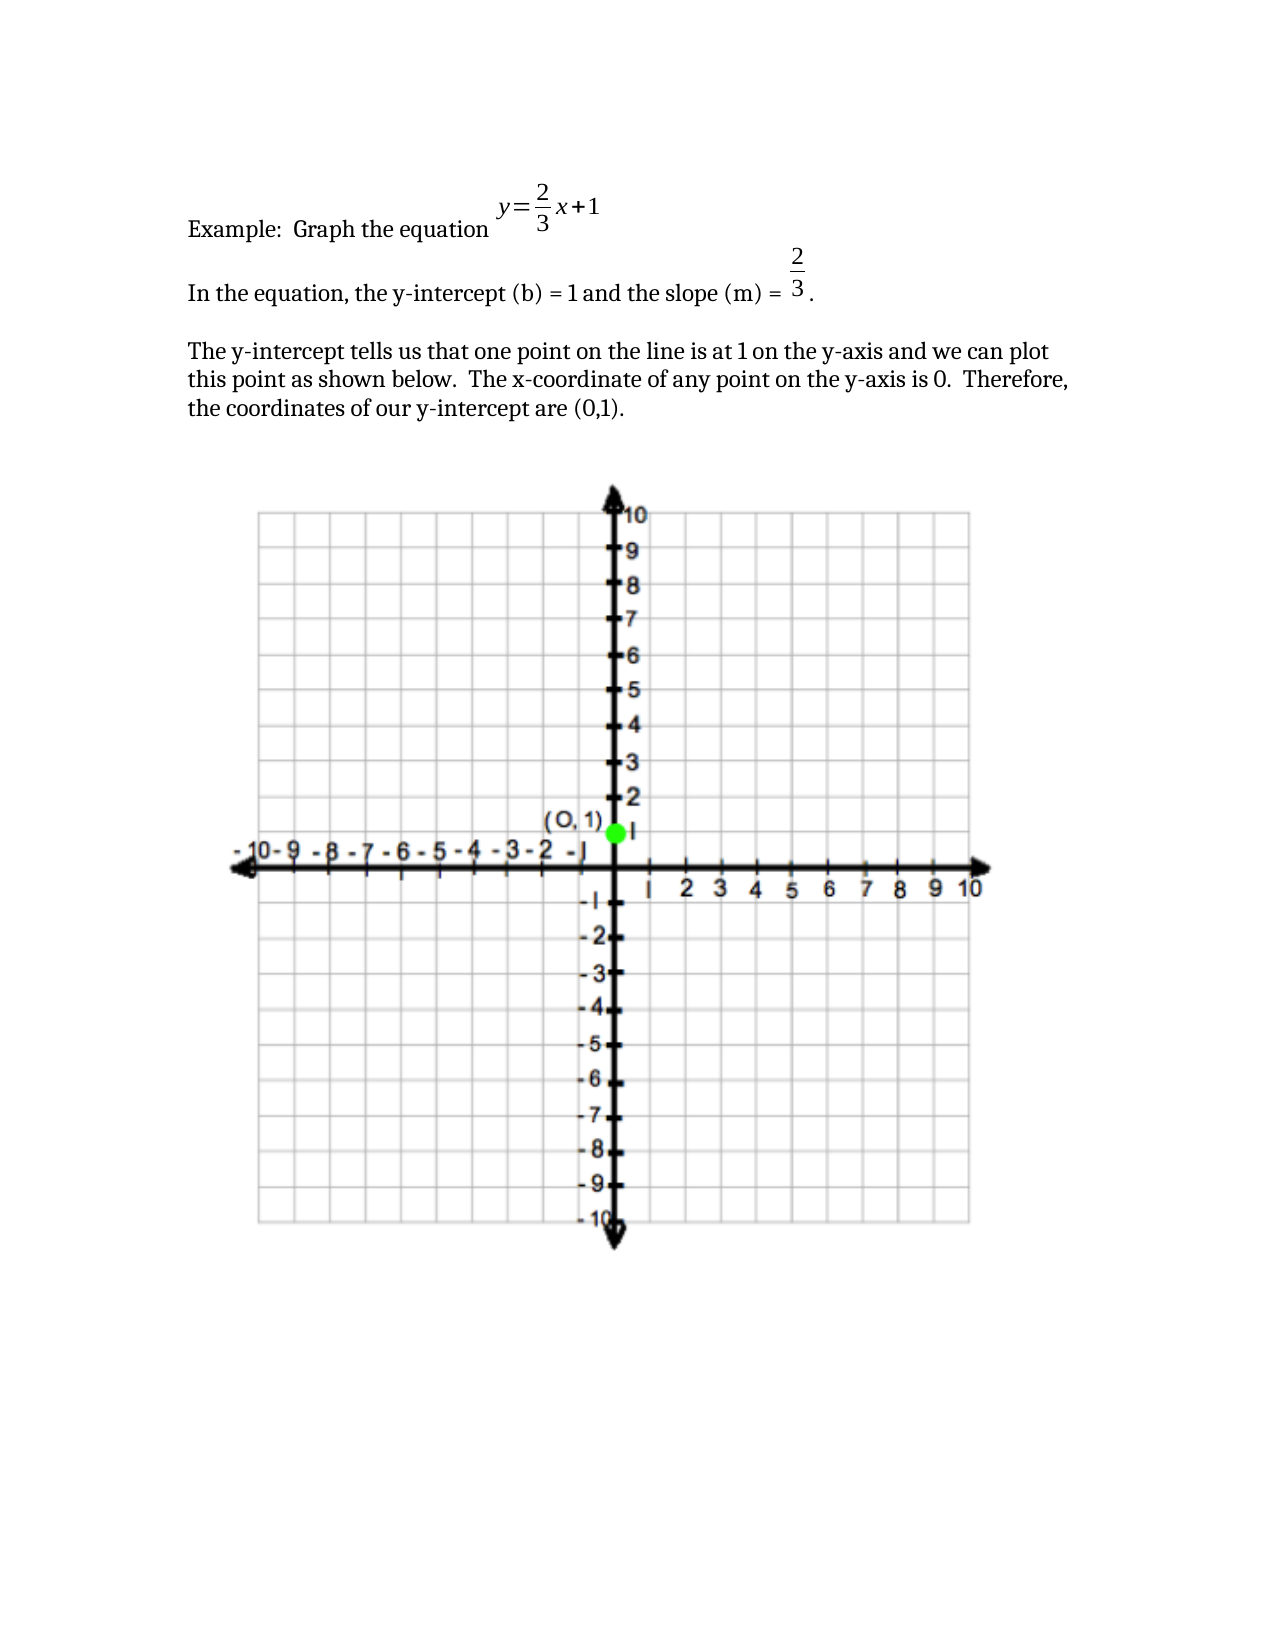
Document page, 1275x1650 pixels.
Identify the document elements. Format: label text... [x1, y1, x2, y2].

text Example: Graph the equation [187, 179, 1087, 243]
text In the equation, the y-intercept (b) = 1 and the slope (m) = . [187, 243, 1087, 308]
text The y-intercept tells us that one point on the line is at 1 on the y-axis and we can plot this point as shown below. The x-coordinate of any point on the y-axis is 0. Therefore, the coordinates of our y-intercept are (0,1). [187, 337, 1087, 423]
picture [187, 422, 1050, 1313]
